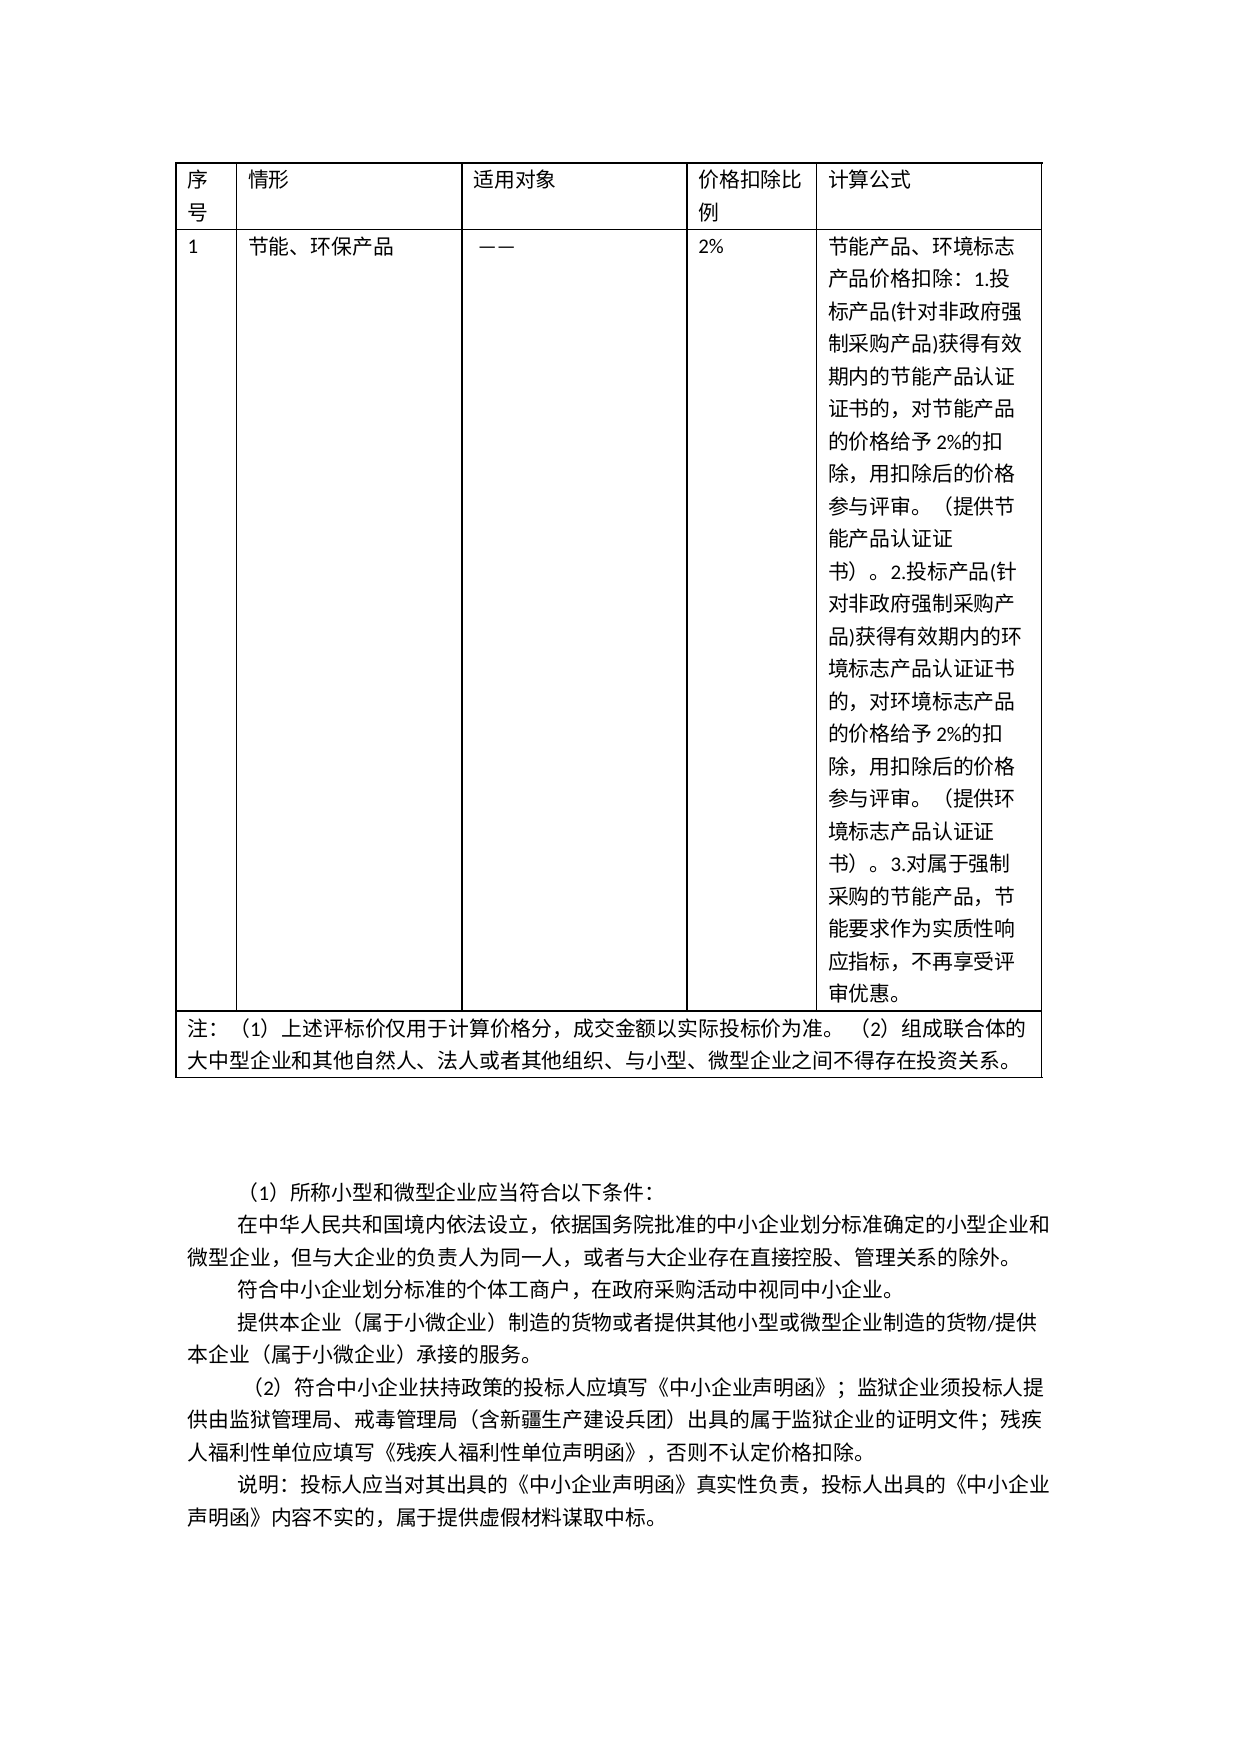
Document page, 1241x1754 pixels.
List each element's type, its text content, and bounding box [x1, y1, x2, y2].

table_header 序号 [177, 164, 236, 228]
table_header 适用对象 [463, 164, 686, 228]
table_cell —— [463, 230, 686, 1010]
table_header 计算公式 [817, 164, 1041, 228]
table_header 价格扣除比例 [688, 164, 816, 228]
text 符合中小企业划分标准的个体工商户，在政府采购活动中视同中小企业。 [187, 1273, 1053, 1306]
text （2）符合中小企业扶持政策的投标人应填写《中小企业声明函》；监狱企业须投标人提供由监狱管理局、戒毒管理局（含新疆生产建设兵团）出具的属于监狱企业的证明文件；残疾人福利性单位应填写《残疾人福利性单位声明函》，否则不认定价格扣除。 [187, 1371, 1053, 1468]
table_cell 注：（1）上述评标价仅用于计算价格分，成交金额以实际投标价为准。 （2）组成联合体的大中型企业和其他自然人、法人或者其他组织、与小型、微型企业之间不得存在投资关系。 [177, 1012, 1041, 1077]
table_cell 1 [177, 230, 236, 1010]
text 提供本企业（属于小微企业）制造的货物或者提供其他小型或微型企业制造的货物/提供本企业（属于小微企业）承接的服务。 [187, 1306, 1053, 1371]
text 说明：投标人应当对其出具的《中小企业声明函》真实性负责，投标人出具的《中小企业声明函》内容不实的，属于提供虚假材料谋取中标。 [187, 1468, 1053, 1533]
table_cell 节能产品、环境标志产品价格扣除：1.投标产品(针对非政府强制采购产品)获得有效期内的节能产品认证证书的，对节能产品的价格给予2%的扣除，用扣除后的价格参与评审。（提供节能产品认证证书）。2.投标产品(针对非政府强制采购产品)获得有效期内的环境标志产品认证证书的，对环境标志产品的价格给予2%的扣除，用扣除后的价格参与评审。（提供环境标志产品认证证书）。3.对属于强制采购的节能产品，节能要求作为实质性响应指标，不再享受评审优惠。 [817, 230, 1041, 1010]
table_cell 节能、环保产品 [237, 230, 461, 1010]
table_cell 2% [688, 230, 816, 1010]
text 在中华人民共和国境内依法设立，依据国务院批准的中小企业划分标准确定的小型企业和微型企业，但与大企业的负责人为同一人，或者与大企业存在直接控股、管理关系的除外。 [187, 1208, 1053, 1273]
text （1）所称小型和微型企业应当符合以下条件： [187, 1176, 1053, 1208]
table_header 情形 [237, 164, 461, 228]
